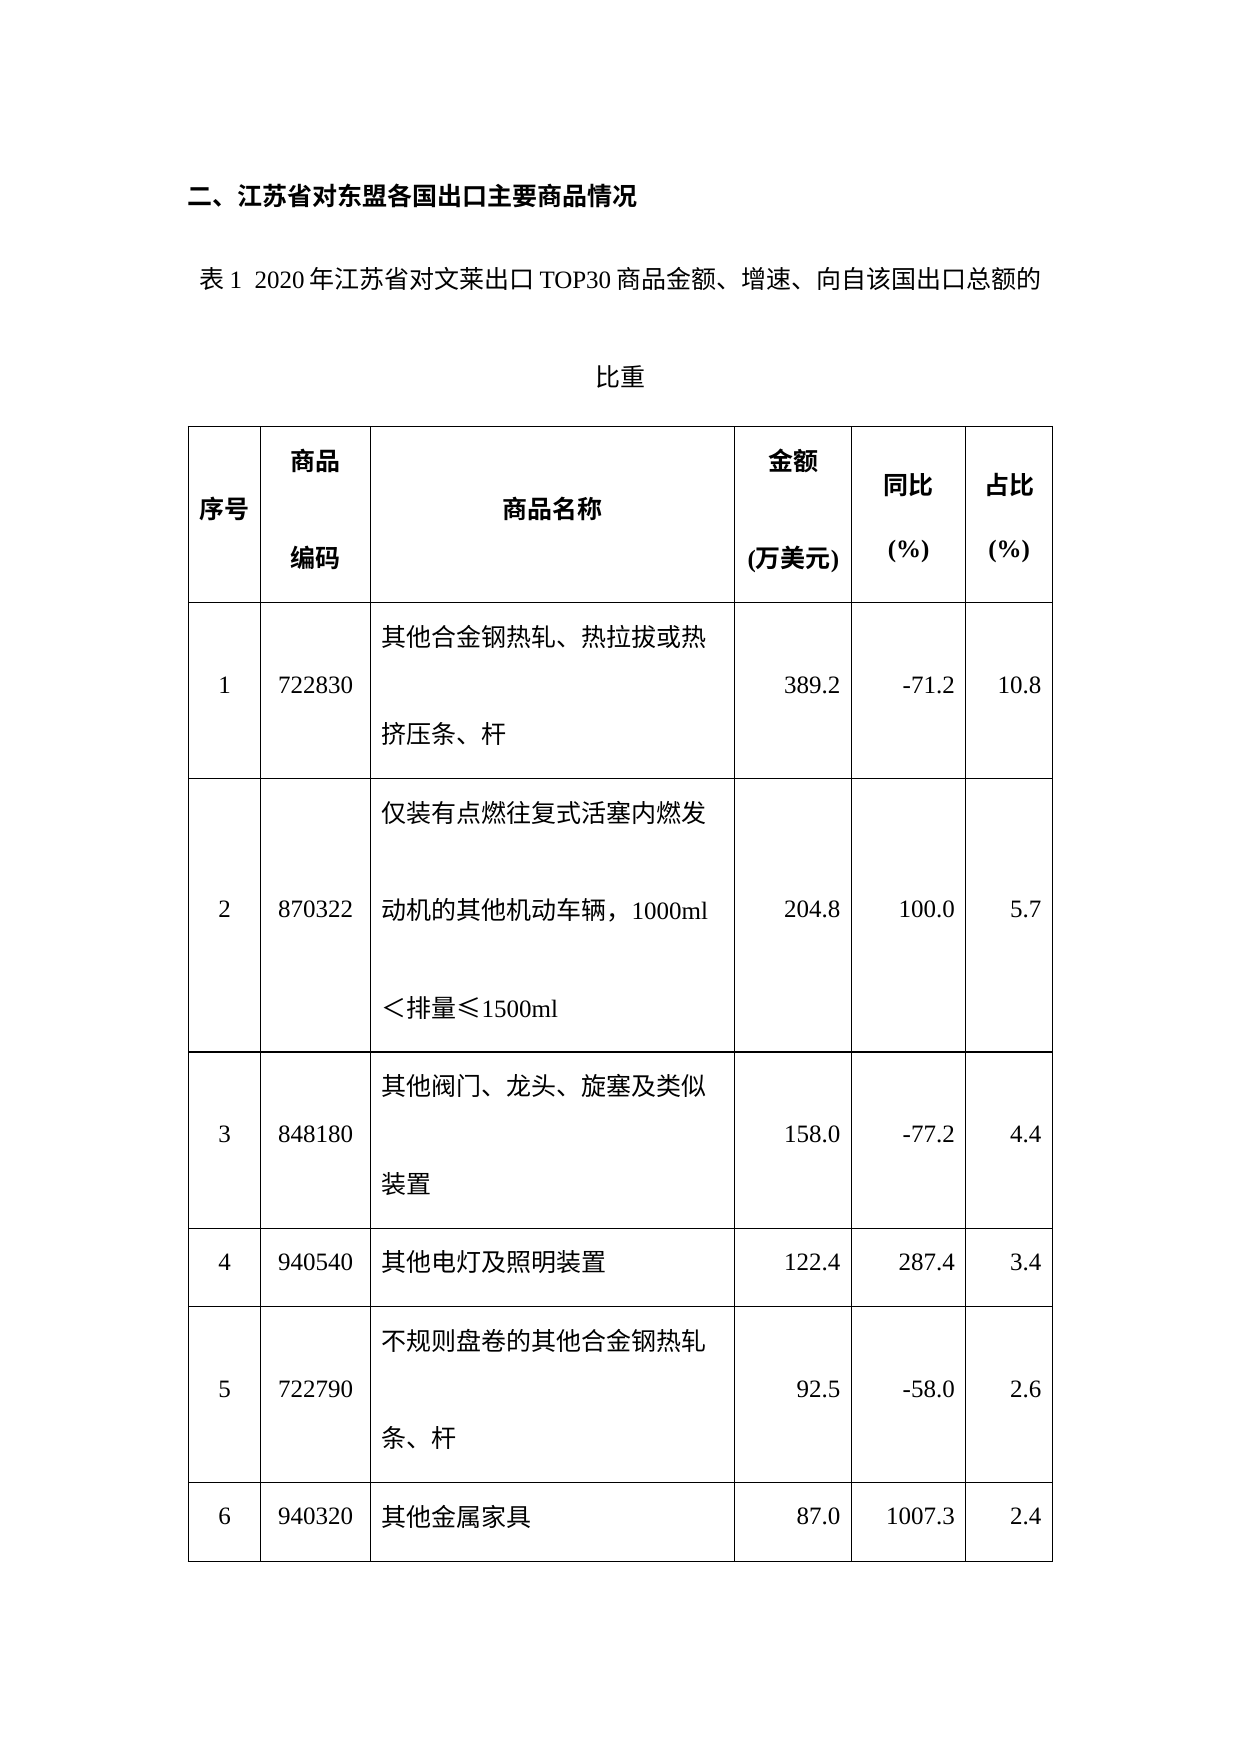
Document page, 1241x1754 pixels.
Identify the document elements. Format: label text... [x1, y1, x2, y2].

table_cell 389.2 [735, 603, 851, 778]
table_cell 92.5 [735, 1307, 851, 1482]
table_cell 100.0 [852, 779, 965, 1051]
table_cell 其他金属家具 [371, 1483, 734, 1561]
table_cell 4.4 [966, 1053, 1052, 1227]
table_cell 722830 [261, 603, 370, 778]
table_cell 其他合金钢热轧、热拉拔或热挤压条、杆 [371, 603, 734, 778]
table_cell 2.6 [966, 1307, 1052, 1482]
table_cell 不规则盘卷的其他合金钢热轧条、杆 [371, 1307, 734, 1482]
text 二、江苏省对东盟各国出口主要商品情况 [187, 162, 1053, 227]
table_cell 1007.3 [852, 1483, 965, 1561]
table_cell 3 [189, 1053, 260, 1227]
table_cell 940540 [261, 1229, 370, 1306]
table_cell 仅装有点燃往复式活塞内燃发动机的其他机动车辆，1000ml＜排量≤1500ml [371, 779, 734, 1051]
table_cell 940320 [261, 1483, 370, 1561]
table_header 商品名称 [371, 427, 734, 602]
table_cell 722790 [261, 1307, 370, 1482]
table_cell 87.0 [735, 1483, 851, 1561]
table_cell 158.0 [735, 1053, 851, 1227]
table_cell -71.2 [852, 603, 965, 778]
table_cell 848180 [261, 1053, 370, 1227]
table_header 同比 (%) [852, 427, 965, 602]
table_cell 122.4 [735, 1229, 851, 1306]
table_cell 2 [189, 779, 260, 1051]
table_cell 5.7 [966, 779, 1052, 1051]
table_cell 10.8 [966, 603, 1052, 778]
table_cell 287.4 [852, 1229, 965, 1306]
table_cell 其他阀门、龙头、旋塞及类似装置 [371, 1053, 734, 1227]
table_cell 6 [189, 1483, 260, 1561]
table_cell 3.4 [966, 1229, 1052, 1306]
table_cell -58.0 [852, 1307, 965, 1482]
table_cell 870322 [261, 779, 370, 1051]
text 表1 2020年江苏省对文莱出口TOP30商品金额、增速、向自该国出口总额的比重 [187, 245, 1053, 408]
table_cell 204.8 [735, 779, 851, 1051]
table_cell 其他电灯及照明装置 [371, 1229, 734, 1306]
table_header 序号 [189, 427, 260, 602]
table_header 金额 (万美元) [735, 427, 851, 602]
table_cell 5 [189, 1307, 260, 1482]
table_cell -77.2 [852, 1053, 965, 1227]
table_cell 1 [189, 603, 260, 778]
table_header 商品 编码 [261, 427, 370, 602]
table_cell 4 [189, 1229, 260, 1306]
table_header 占比 (%) [966, 427, 1052, 602]
table_cell 2.4 [966, 1483, 1052, 1561]
